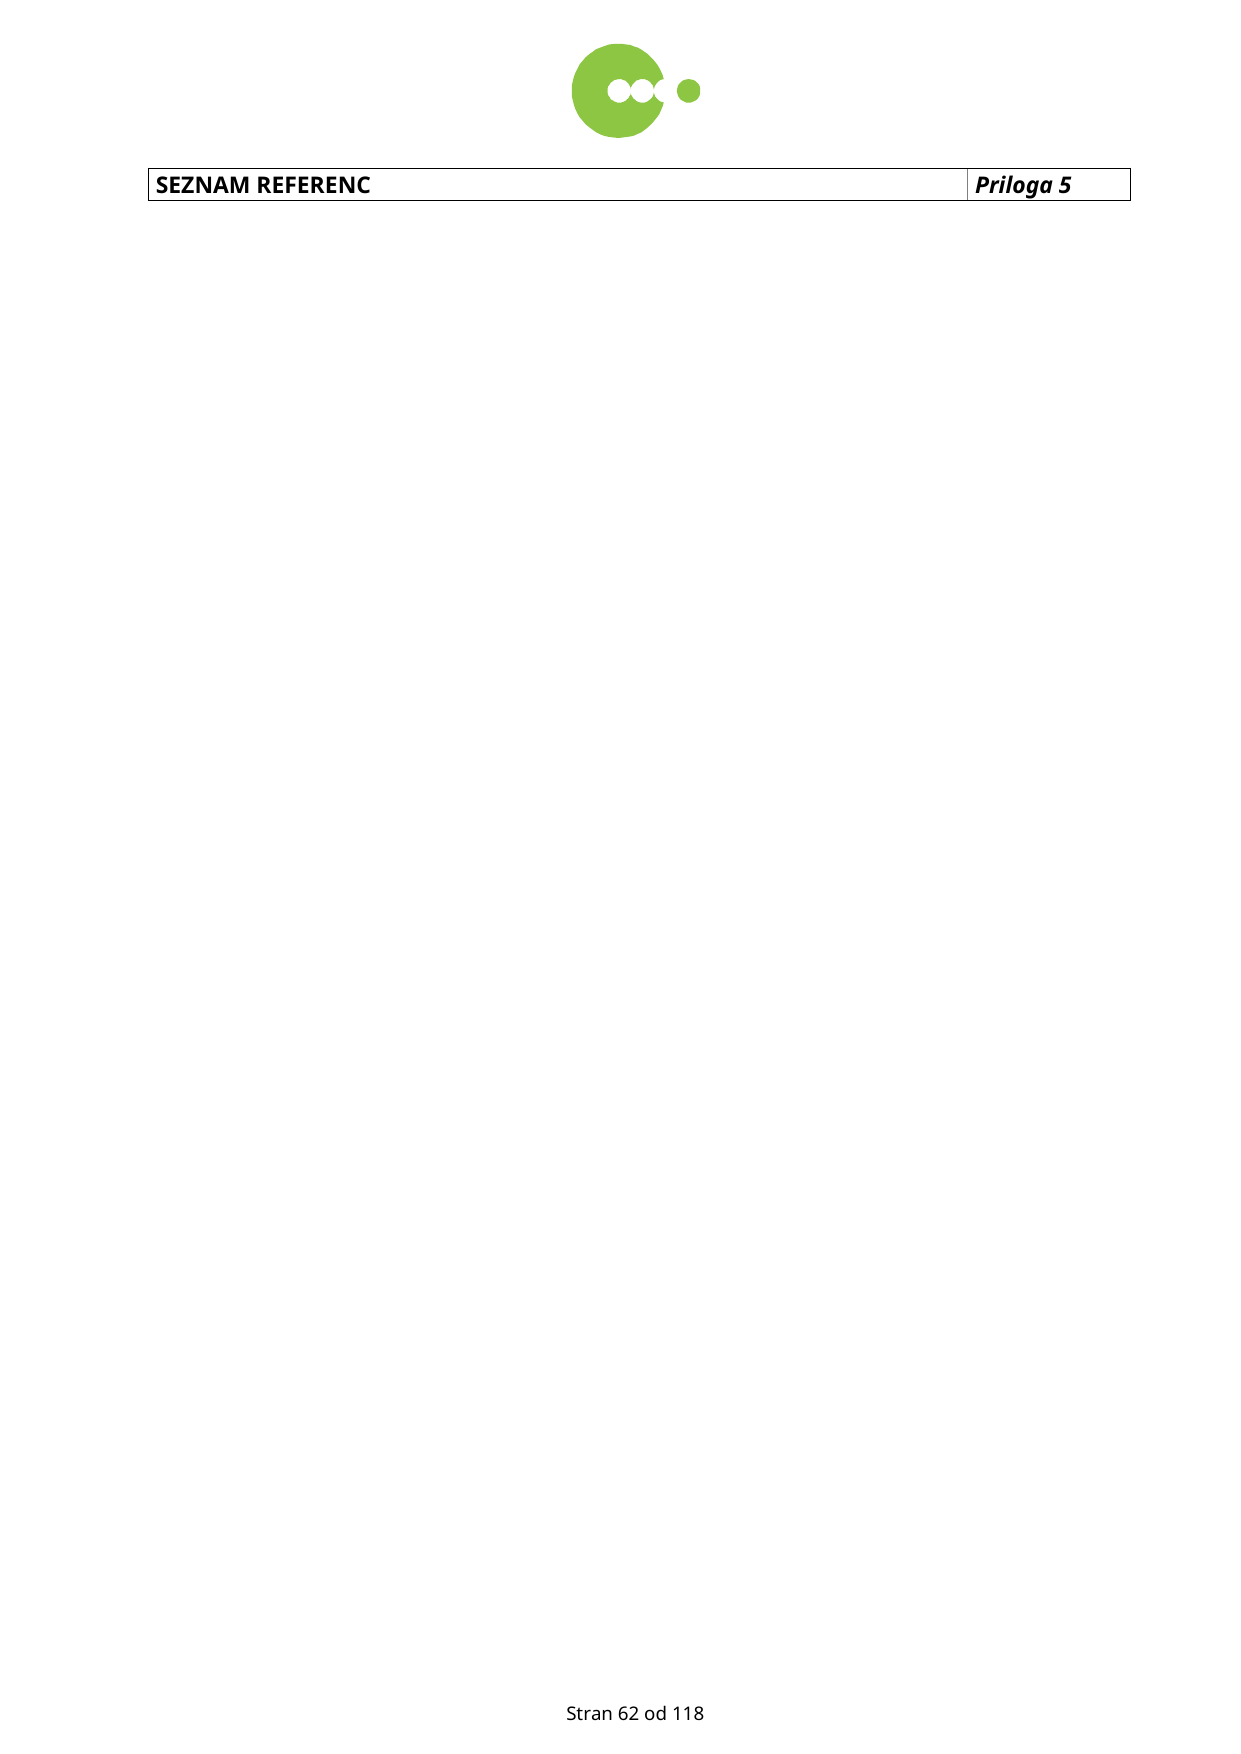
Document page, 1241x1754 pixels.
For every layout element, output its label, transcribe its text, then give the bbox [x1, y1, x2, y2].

table_header Priloga 5 [968, 169, 1130, 200]
table_header SEZNAM REFERENC [149, 169, 967, 200]
